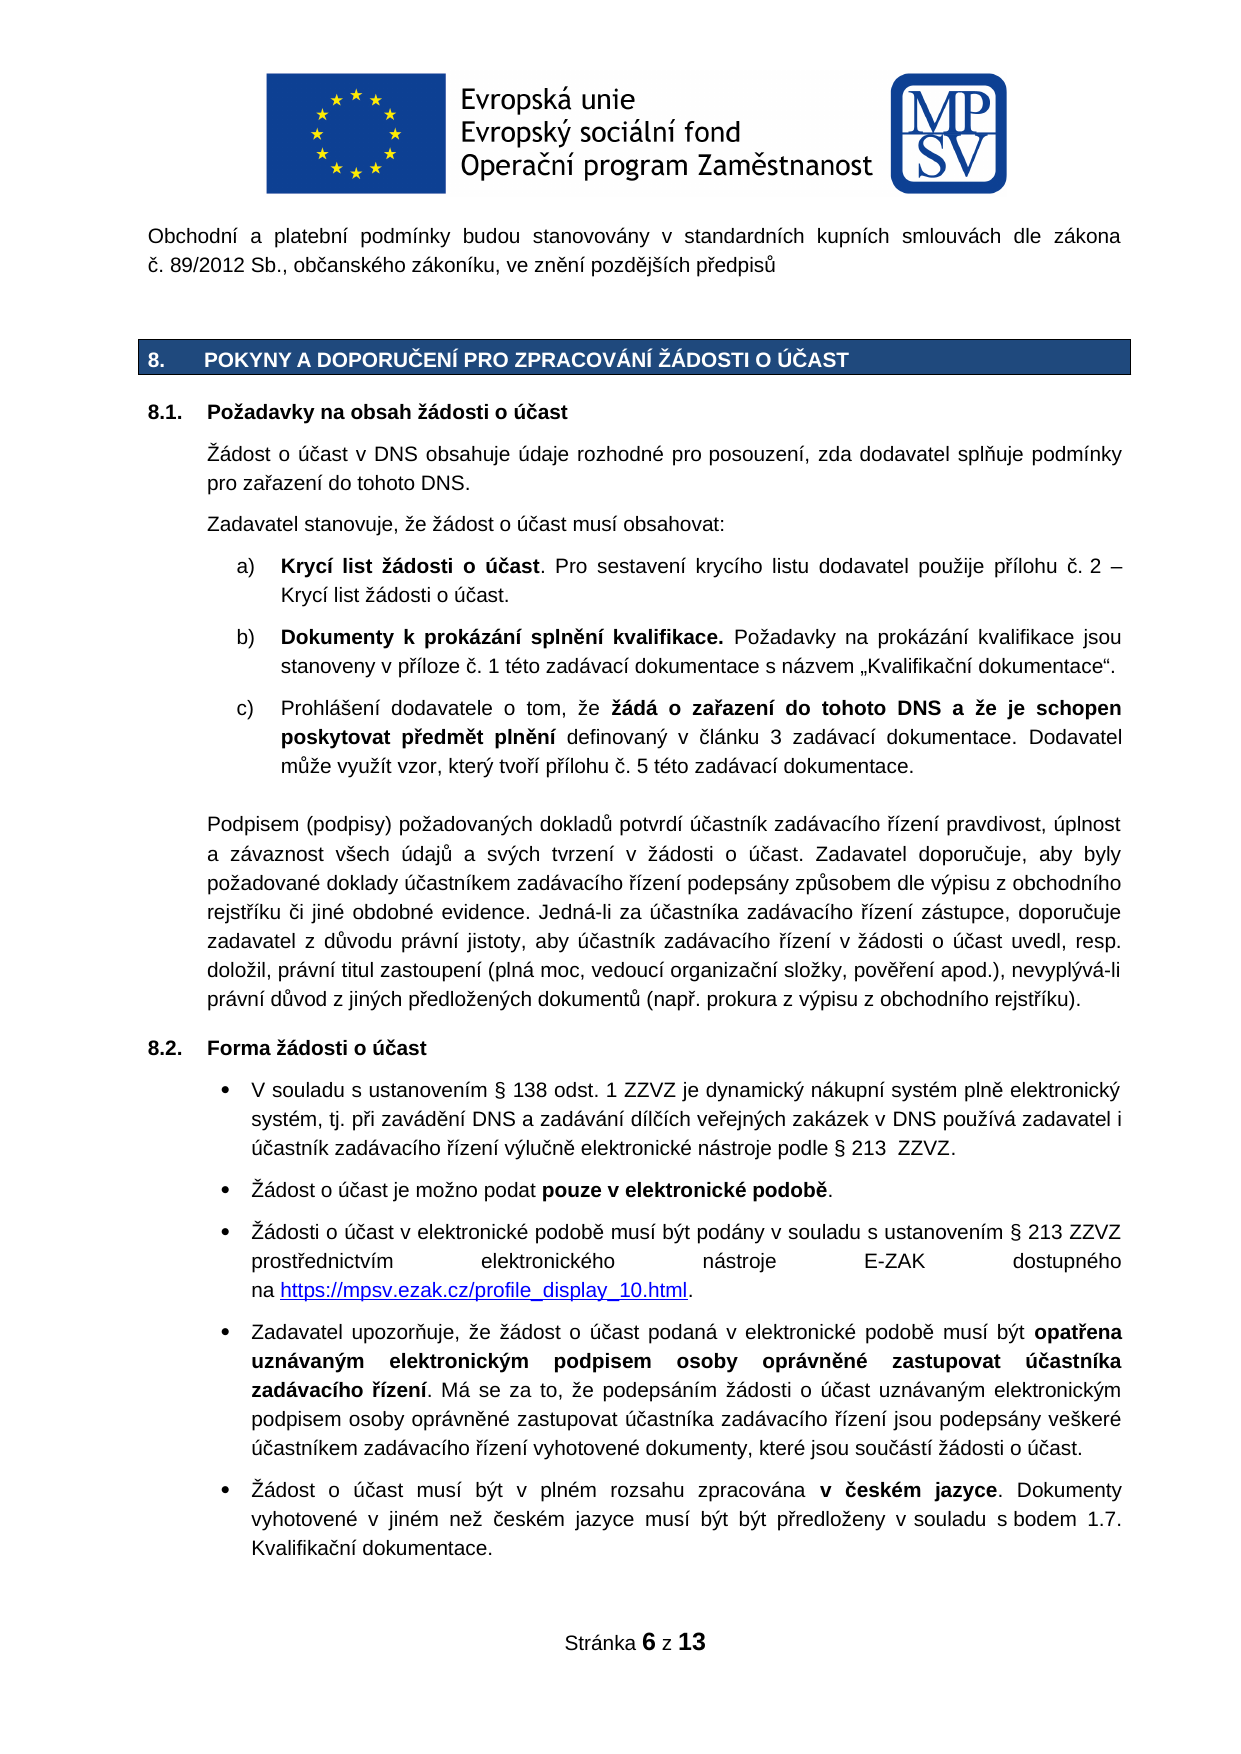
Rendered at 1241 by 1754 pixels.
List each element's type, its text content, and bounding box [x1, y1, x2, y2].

list Prohlášení dodavatele o tom, že žádá o zařazení do tohoto DNS a že je schopen poskytovat předmět plnění definovaný v článku 3 zadávací dokumentace. Dodavatel může využít vzor, který tvoří přílohu č. 5 této zadávací dokumentace. [236, 690, 1122, 778]
subtitle Požadavky na obsah žádosti o účast [148, 400, 1122, 424]
list Dokumenty k prokázání splnění kvalifikace. Požadavky na prokázání kvalifikace jsou stanoveny v příloze č. 1 této zadávací dokumentace s názvem „Kvalifikační dokumentace“. [236, 619, 1122, 678]
text Žádost o účast v DNS obsahuje údaje rozhodné pro posouzení, zda dodavatel splňuje podmínky pro zařazení do tohoto DNS. [207, 436, 1122, 494]
list Žádost o účast musí být v plném rozsahu zpracována v českém jazyce. Dokumenty vyhotovené v jiném než českém jazyce musí být být přredloženy v souladu s bodem 1.7. Kvalifikační dokumentace. [222, 1473, 1122, 1560]
subtitle Forma žádosti o účast [148, 1036, 1122, 1060]
list Žádost o účast je možno podat pouze v elektronické podobě. [222, 1173, 1122, 1202]
list Krycí list žádosti o účast. Pro sestavení krycího listu dodavatel použije přílohu č. 2 – Krycí list žádosti o účast. [236, 549, 1122, 607]
text Zadavatel stanovuje, že žádost o účast musí obsahovat: [207, 507, 1122, 536]
picture [263, 70, 1007, 197]
list V souladu s ustanovením § 138 odst. 1 ZZVZ je dynamický nákupní systém plně elektronický systém, tj. při zavádění DNS a zadávání dílčích veřejných zakázek v DNS používá zadavatel i účastník zadávacího řízení výlučně elektronické nástroje podle § 213 ZZVZ. [222, 1073, 1122, 1160]
text Podpisem (podpisy) požadovaných dokladů potvrdí účastník zadávacího řízení pravdivost, úplnost a závaznost všech údajů a svých tvrzení v žádosti o účast. Zadavatel doporučuje, aby byly požadované doklady účastníkem zadávacího řízení podepsány způsobem dle výpisu z obchodního rejstříku či jiné obdobné evidence. Jedná-li za účastníka zadávacího řízení zástupce, doporučuje zadavatel z důvodu právní jistoty, aby účastník zadávacího řízení v žádosti o účast uvedl, resp. doložil, právní titul zastoupení (plná moc, vedoucí organizační složky, pověření apod.), nevyplývá-li právní důvod z jiných předložených dokumentů (např. prokura z výpisu z obchodního rejstříku). [207, 807, 1122, 1011]
list Zadavatel upozorňuje, že žádost o účast podaná v elektronické podobě musí být opatřena uznávaným elektronickým podpisem osoby oprávněné zastupovat účastníka zadávacího řízení. Má se za to, že podepsáním žádosti o účast uznávaným elektronickým podpisem osoby oprávněné zastupovat účastníka zadávacího řízení jsou podepsány veškeré účastníkem zadávacího řízení vyhotovené dokumenty, které jsou součástí žádosti o účast. [222, 1314, 1122, 1460]
text Obchodní a platební podmínky budou stanovovány v standardních kupních smlouvách dle zákona č. 89/2012 Sb., občanského zákoníku, ve znění pozdějších předpisů [148, 218, 1122, 277]
list Žádosti o účast v elektronické podobě musí být podány v souladu s ustanovením § 213 ZZVZ prostřednictvím elektronického nástroje E-ZAK dostupného na https://mpsv.ezak.cz/profile_display_10.html. [222, 1214, 1122, 1302]
subtitle Pokyny a doporučení pro zpracování žádosti o účast [139, 340, 1130, 374]
